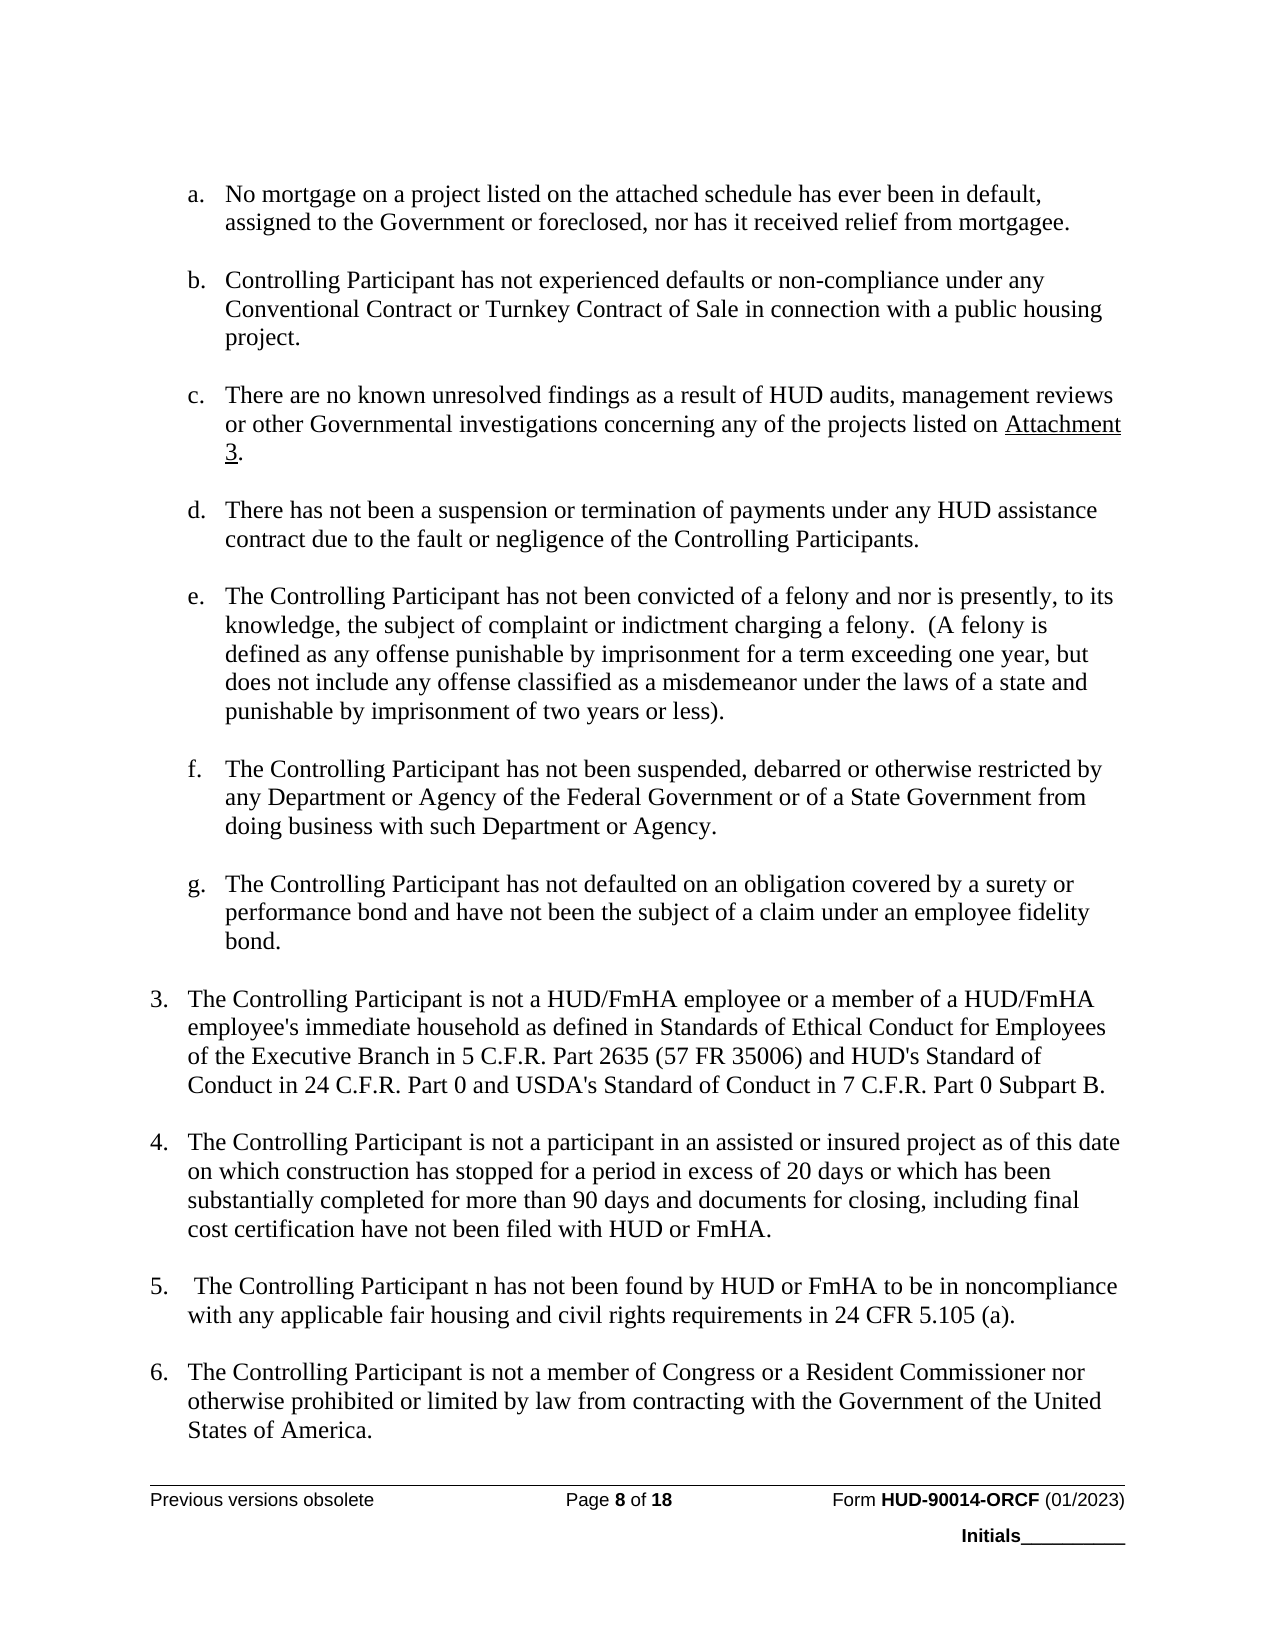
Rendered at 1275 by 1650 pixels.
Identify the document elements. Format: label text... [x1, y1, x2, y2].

list There has not been a suspension or termination of payments under any HUD assistance contract due to the fault or negligence of the Controlling Participants. [187, 495, 1125, 552]
list The Controlling Participant has not been convicted of a felony and nor is presently, to its knowledge, the subject of complaint or indictment charging a felony. (A felony is defined as any offense punishable by imprisonment for a term exceeding one year, but does not include any offense classified as a misdemeanor under the laws of a state and punishable by imprisonment of two years or less). [187, 581, 1125, 725]
list The Controlling Participant has not been suspended, debarred or otherwise restricted by any Department or Agency of the Federal Government or of a State Government from doing business with such Department or Agency. [187, 754, 1125, 840]
list There are no known unresolved findings as a result of HUD audits, management reviews or other Governmental investigations concerning any of the projects listed on Attachment 3. [187, 380, 1125, 466]
list The Controlling Participant is not a HUD/FmHA employee or a member of a HUD/FmHA employee's immediate household as defined in Standards of Ethical Conduct for Employees of the Executive Branch in 5 C.F.R. Part 2635 (57 FR 35006) and HUD's Standard of Conduct in 24 C.F.R. Part 0 and USDA's Standard of Conduct in 7 C.F.R. Part 0 Subpart B. [150, 984, 1125, 1099]
list The Controlling Participant is not a member of Congress or a Resident Commissioner nor otherwise prohibited or limited by law from contracting with the Government of the United States of America. [150, 1357, 1125, 1444]
list The Controlling Participant n has not been found by HUD or FmHA to be in noncompliance with any applicable fair housing and civil rights requirements in 24 CFR 5.105 (a). [150, 1271, 1125, 1329]
list No mortgage on a project listed on the attached schedule has ever been in default, assigned to the Government or foreclosed, nor has it received relief from mortgagee. [187, 179, 1125, 236]
list The Controlling Participant is not a participant in an assisted or insured project as of this date on which construction has stopped for a period in excess of 20 days or which has been substantially completed for more than 90 days and documents for closing, including final cost certification have not been filed with HUD or FmHA. [150, 1127, 1125, 1242]
list The Controlling Participant has not defaulted on an obligation covered by a surety or performance bond and have not been the subject of a claim under an employee fidelity bond. [187, 869, 1125, 955]
list Controlling Participant has not experienced defaults or non-compliance under any Conventional Contract or Turnkey Contract of Sale in connection with a public housing project. [187, 265, 1125, 351]
